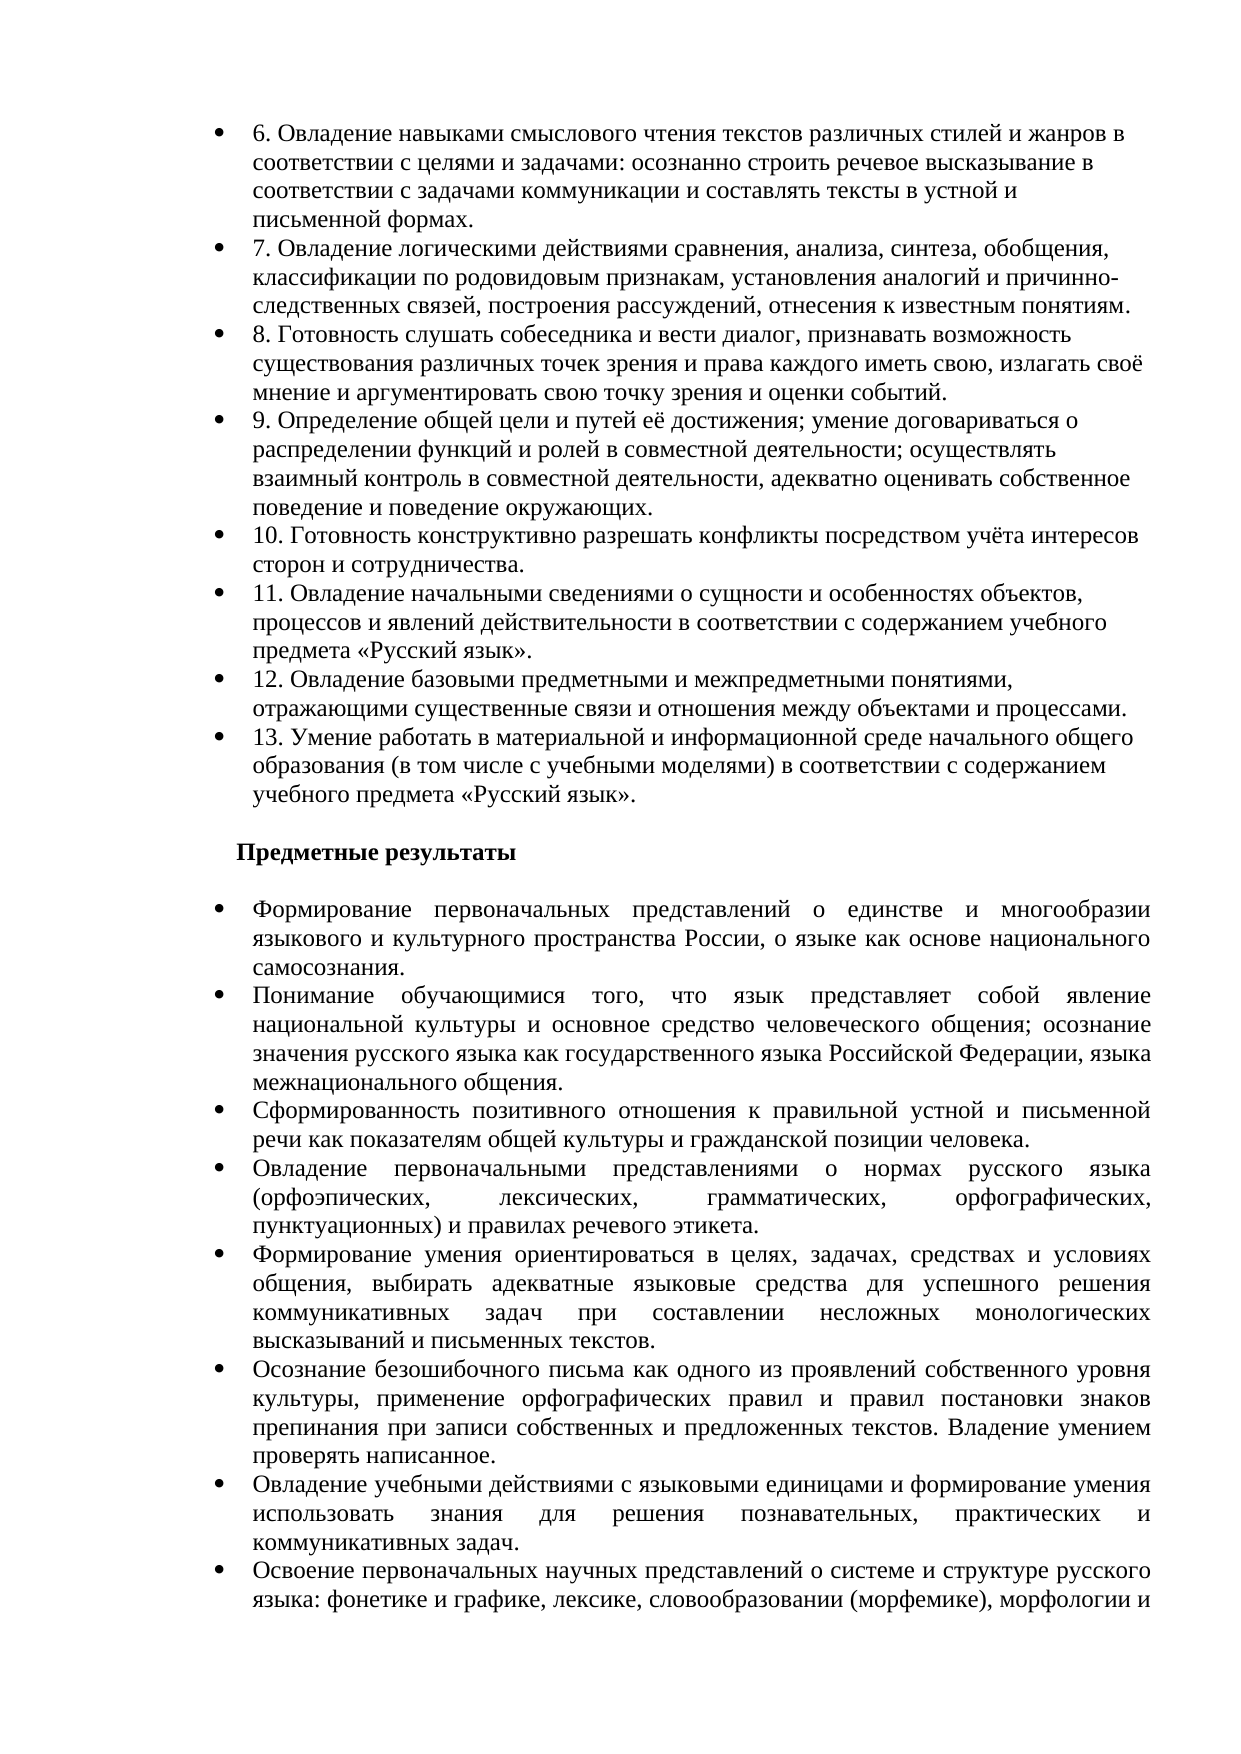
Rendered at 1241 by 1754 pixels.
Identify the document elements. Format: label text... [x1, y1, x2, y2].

list 13. Умение работать в материальной и информационной среде начального общего образования (в том числе с учебными моделями) в соответствии с содержанием учебного предмета «Русский язык». [215, 722, 1152, 808]
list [215, 1556, 1152, 1613]
list Овладение учебными действиями с языковыми единицами и формирование умения использовать знания для решения познавательных, практических и коммуникативных задач. [215, 1469, 1152, 1556]
list 8. Готовность слушать собеседника и вести диалог, признавать возможность существования различных точек зрения и права каждого иметь свою, излагать своё мнение и аргументировать свою точку зрения и оценки событий. [215, 319, 1152, 406]
list Сформированность позитивного отношения к правильной устной и письменной речи как показателям общей культуры и гражданской позиции человека. [215, 1096, 1152, 1153]
list 9. Определение общей цели и путей её достижения; умение договариваться о распределении функций и ролей в совместной деятельности; осуществлять взаимный контроль в совместной деятельности, адекватно оценивать собственное поведение и поведение окружающих. [215, 406, 1152, 521]
text Предметные результаты [177, 837, 1152, 866]
list Овладение первоначальными представлениями о нормах русского языка (орфоэпических, лексических, грамматических, орфографических, пунктуационных) и правилах речевого этикета. [215, 1153, 1152, 1239]
list Формирование первоначальных представлений о единстве и многообразии языкового и культурного пространства России, о языке как основе национального самосознания. [215, 894, 1152, 981]
list 10. Готовность конструктивно разрешать конфликты посредством учёта интересов сторон и сотрудничества. [215, 521, 1152, 578]
list Осознание безошибочного письма как одного из проявлений собственного уровня культуры, применение орфографических правил и правил постановки знаков препинания при записи собственных и предложенных текстов. Владение умением проверять написанное. [215, 1354, 1152, 1469]
list 11. Овладение начальными сведениями о сущности и особенностях объектов, процессов и явлений действительности в соответствии с содержанием учебного предмета «Русский язык». [215, 578, 1152, 664]
list Формирование умения ориентироваться в целях, задачах, средствах и условиях общения, выбирать адекватные языковые средства для успешного решения коммуникативных задач при составлении несложных монологических высказываний и письменных текстов. [215, 1239, 1152, 1354]
list 12. Овладение базовыми предметными и межпредметными понятиями, отражающими существенные связи и отношения между объектами и процессами. [215, 664, 1152, 722]
list 7. Овладение логическими действиями сравнения, анализа, синтеза, обобщения, классификации по родовидовым признакам, установления аналогий и причинно-следственных связей, построения рассуждений, отнесения к известным понятиям. [215, 233, 1152, 319]
list Понимание обучающимися того, что язык представляет собой явление национальной культуры и основное средство человеческого общения; осознание значения русского языка как государственного языка Российской Федерации, языка межнационального общения. [215, 981, 1152, 1096]
list 6. Овладение навыками смыслового чтения текстов различных стилей и жанров в соответствии с целями и задачами: осознанно строить речевое высказывание в соответствии с задачами коммуникации и составлять тексты в устной и письменной формах. [215, 118, 1152, 233]
